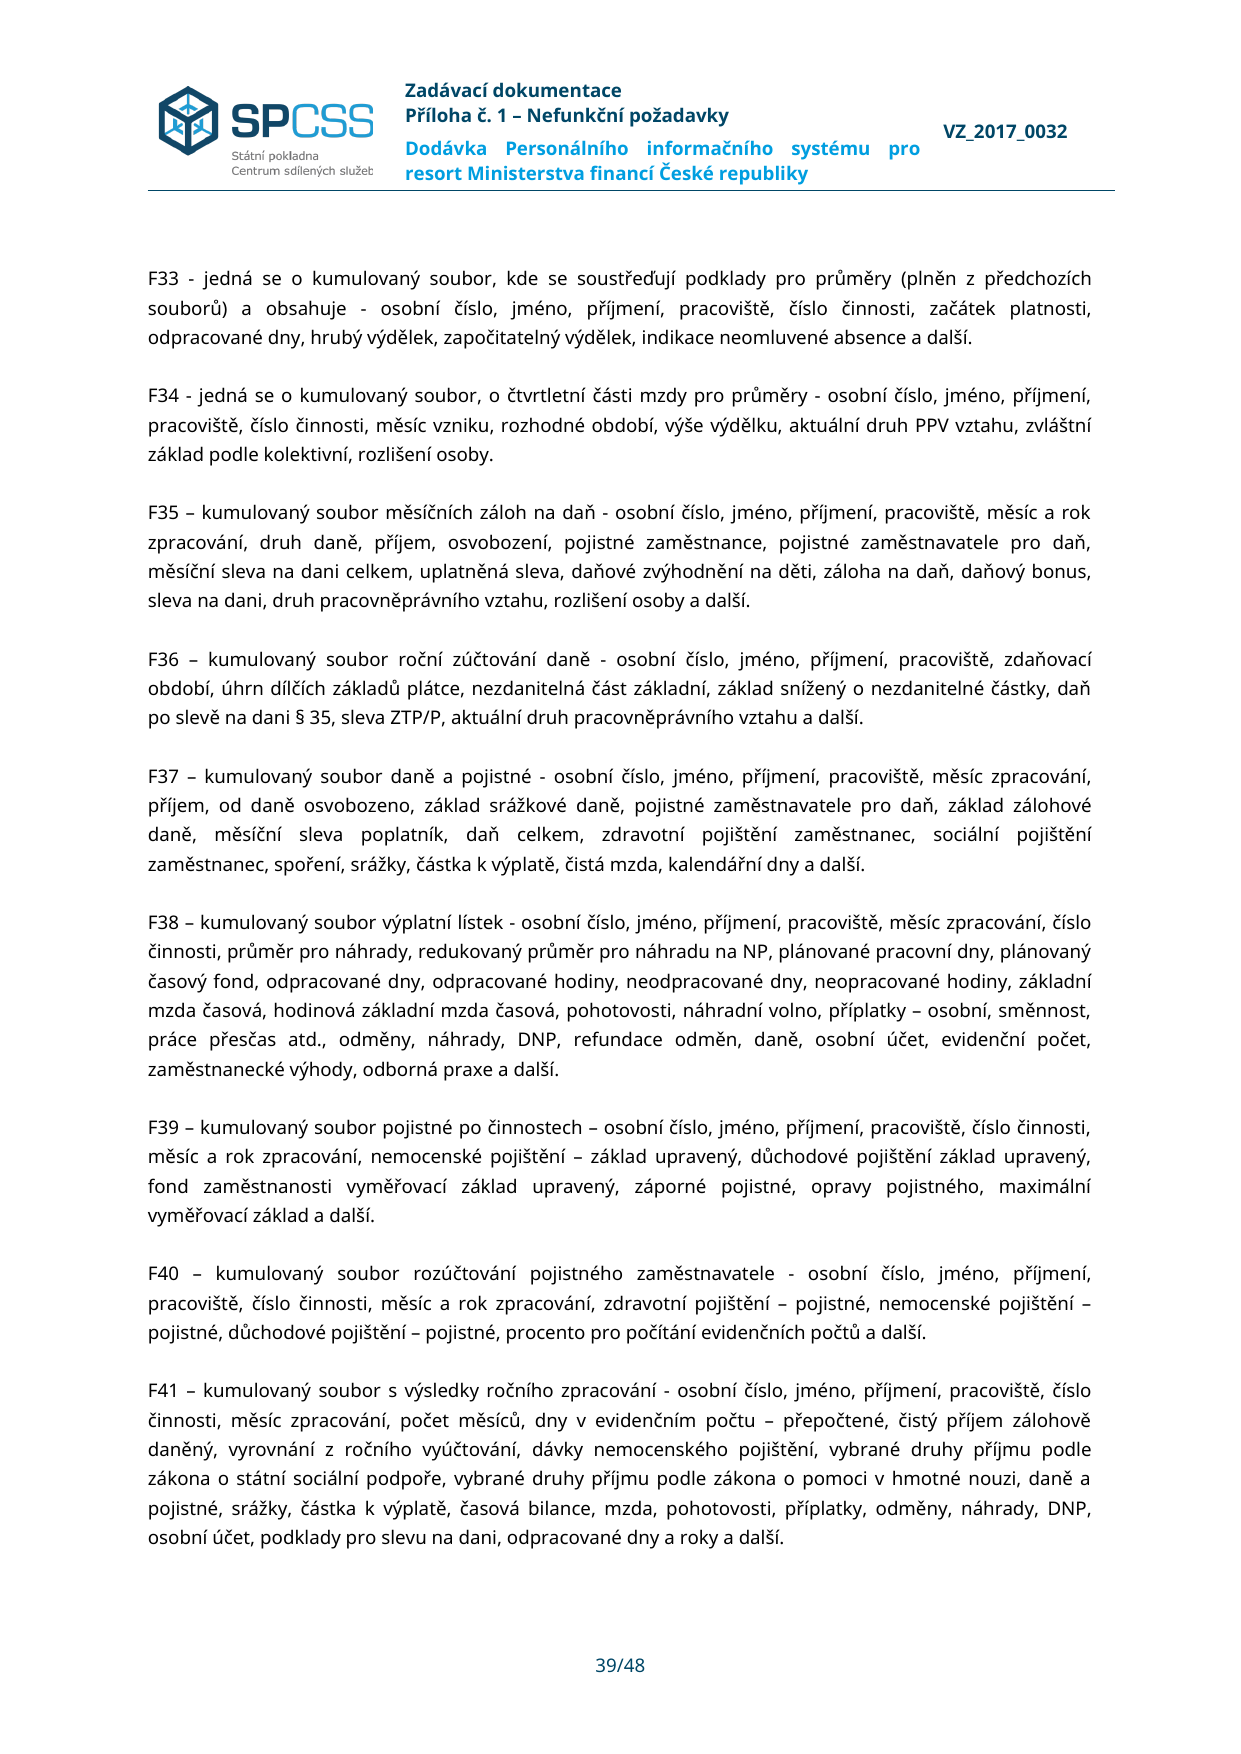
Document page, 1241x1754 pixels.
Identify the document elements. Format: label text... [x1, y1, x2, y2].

text F38 – kumulovaný soubor výplatní lístek - osobní číslo, jméno, příjmení, pracoviště, měsíc zpracování, číslo činnosti, průměr pro náhrady, redukovaný průměr pro náhradu na NP, plánované pracovní dny, plánovaný časový fond, odpracované dny, odpracované hodiny, neodpracované dny, neopracované hodiny, základní mzda časová, hodinová základní mzda časová, pohotovosti, náhradní volno, příplatky – osobní, směnnost, práce přesčas atd., odměny, náhrady, DNP, refundace odměn, daně, osobní účet, evidenční počet, zaměstnanecké výhody, odborná praxe a další. [148, 909, 1092, 1081]
picture [158, 86, 373, 177]
text F33 - jedná se o kumulovaný soubor, kde se soustřeďují podklady pro průměry (plněn z předchozích souborů) a obsahuje - osobní číslo, jméno, příjmení, pracoviště, číslo činnosti, začátek platnosti, odpracované dny, hrubý výdělek, započitatelný výdělek, indikace neomluvené absence a další. [148, 266, 1092, 349]
text F37 – kumulovaný soubor daně a pojistné - osobní číslo, jméno, příjmení, pracoviště, měsíc zpracování, příjem, od daně osvobozeno, základ srážkové daně, pojistné zaměstnavatele pro daň, základ zálohové daně, měsíční sleva poplatník, daň celkem, zdravotní pojištění zaměstnanec, sociální pojištění zaměstnanec, spoření, srážky, částka k výplatě, čistá mzda, kalendářní dny a další. [148, 763, 1092, 876]
text F35 – kumulovaný soubor měsíčních záloh na daň - osobní číslo, jméno, příjmení, pracoviště, měsíc a rok zpracování, druh daně, příjem, osvobození, pojistné zaměstnance, pojistné zaměstnavatele pro daň, měsíční sleva na dani celkem, uplatněná sleva, daňové zvýhodnění na děti, záloha na daň, daňový bonus, sleva na dani, druh pracovněprávního vztahu, rozlišení osoby a další. [148, 500, 1092, 613]
text F41 – kumulovaný soubor s výsledky ročního zpracování - osobní číslo, jméno, příjmení, pracoviště, číslo činnosti, měsíc zpracování, počet měsíců, dny v evidenčním počtu – přepočtené, čistý příjem zálohově daněný, vyrovnání z ročního vyúčtování, dávky nemocenského pojištění, vybrané druhy příjmu podle zákona o státní sociální podpoře, vybrané druhy příjmu podle zákona o pomoci v hmotné nouzi, daně a pojistné, srážky, částka k výplatě, časová bilance, mzda, pohotovosti, příplatky, odměny, náhrady, DNP, osobní účet, podklady pro slevu na dani, odpracované dny a roky a další. [148, 1378, 1092, 1550]
text F34 - jedná se o kumulovaný soubor, o čtvrtletní části mzdy pro průměry - osobní číslo, jméno, příjmení, pracoviště, číslo činnosti, měsíc vzniku, rozhodné období, výše výdělku, aktuální druh PPV vztahu, zvláštní základ podle kolektivní, rozlišení osoby. [148, 383, 1092, 467]
text F40 – kumulovaný soubor rozúčtování pojistného zaměstnavatele - osobní číslo, jméno, příjmení, pracoviště, číslo činnosti, měsíc a rok zpracování, zdravotní pojištění – pojistné, nemocenské pojištění – pojistné, důchodové pojištění – pojistné, procento pro počítání evidenčních počtů a další. [148, 1261, 1092, 1345]
text F39 – kumulovaný soubor pojistné po činnostech – osobní číslo, jméno, příjmení, pracoviště, číslo činnosti, měsíc a rok zpracování, nemocenské pojištění – základ upravený, důchodové pojištění základ upravený, fond zaměstnanosti vyměřovací základ upravený, záporné pojistné, opravy pojistného, maximální vyměřovací základ a další. [148, 1114, 1092, 1228]
text F36 – kumulovaný soubor roční zúčtování daně - osobní číslo, jméno, příjmení, pracoviště, zdaňovací období, úhrn dílčích základů plátce, nezdanitelná část základní, základ snížený o nezdanitelné částky, daň po slevě na dani § 35, sleva ZTP/P, aktuální druh pracovněprávního vztahu a další. [148, 646, 1092, 730]
